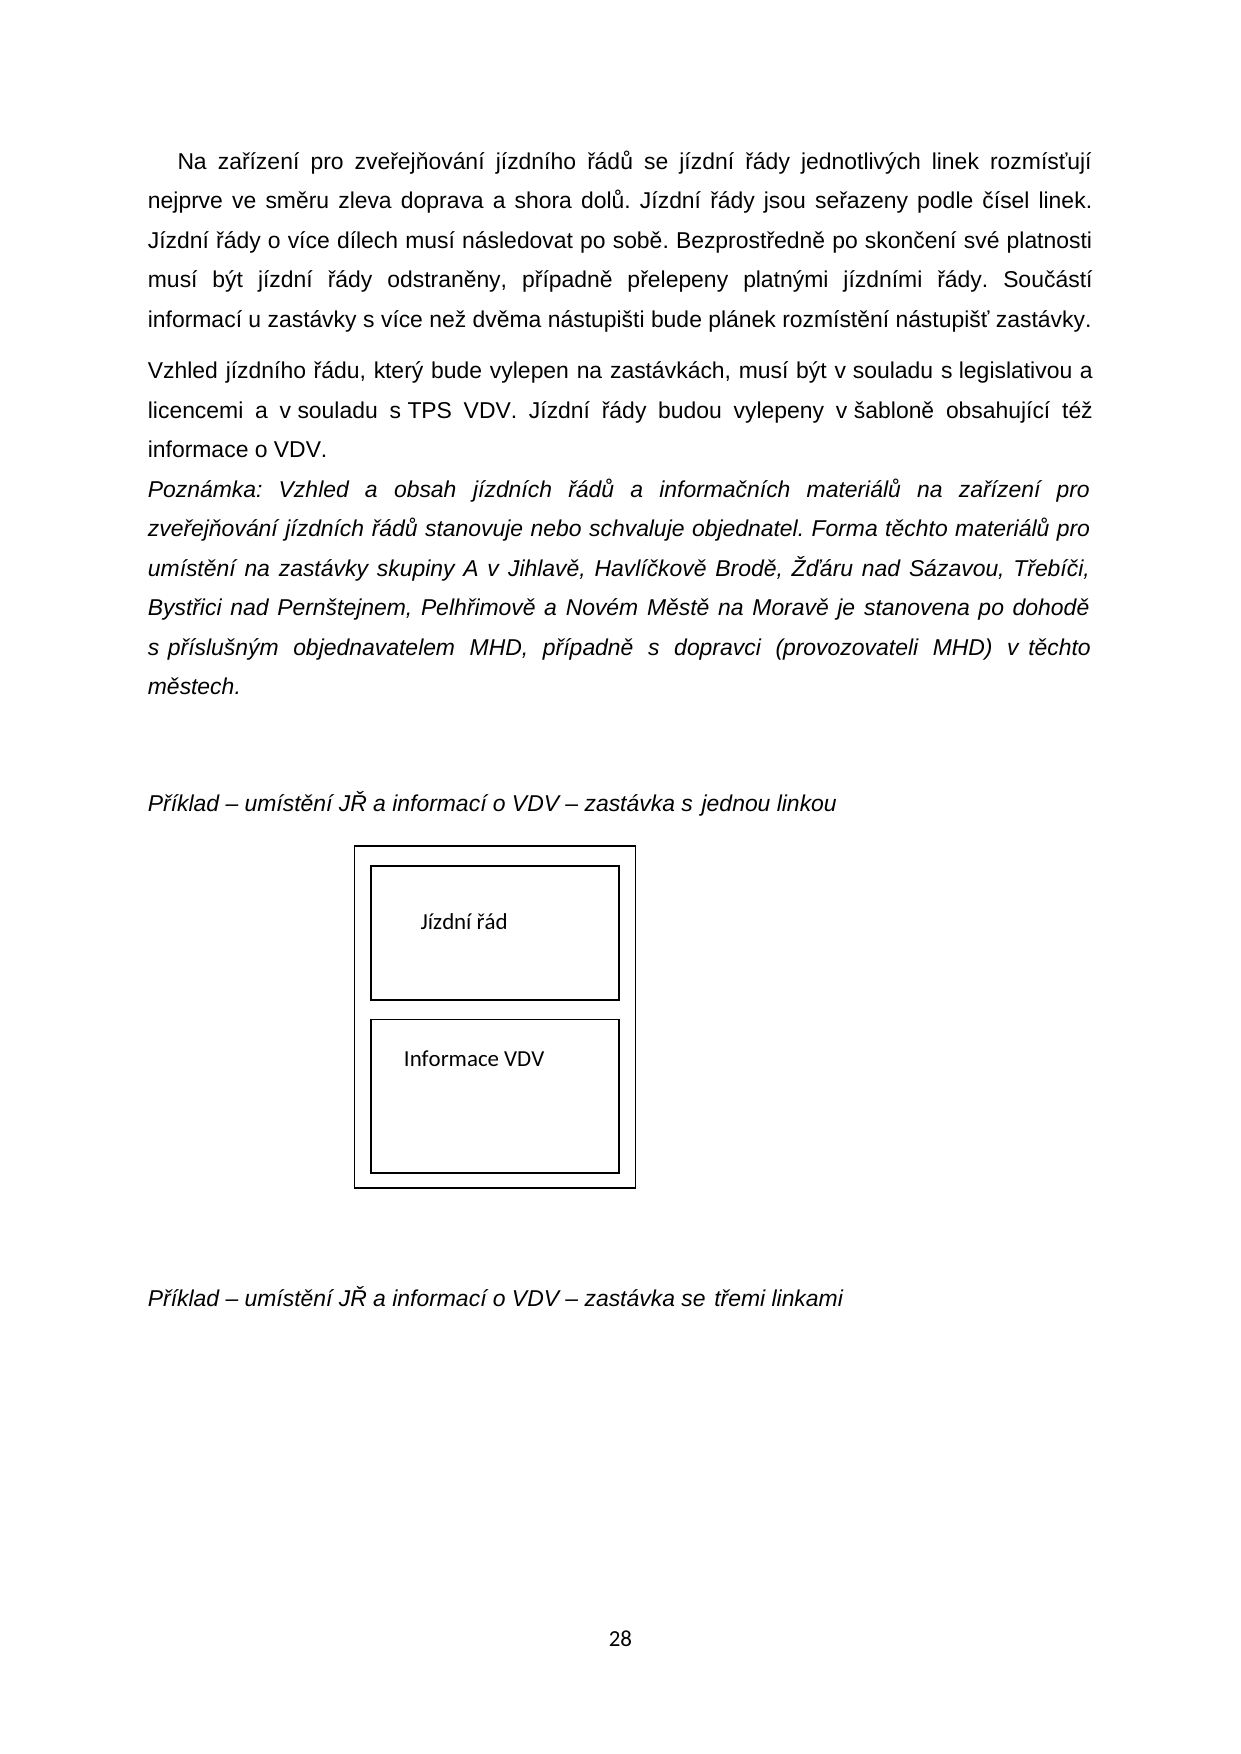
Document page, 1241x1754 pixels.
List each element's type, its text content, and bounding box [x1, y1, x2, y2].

text Vzhled jízdního řádu, který bude vylepen na zastávkách, musí být v souladu s legislativou a licencemi a v souladu s TPS VDV. Jízdní řády budou vylepeny v šabloně obsahující též informace o VDV. [148, 357, 1093, 463]
text Příklad – umístění JŘ a informací o VDV – zastávka se třemi linkami [148, 1284, 1093, 1311]
text Poznámka: Vzhled a obsah jízdních řádů a informačních materiálů na zařízení pro zveřejňování jízdních řádů stanovuje nebo schvaluje objednatel. Forma těchto materiálů pro umístění na zastávky skupiny A v Jihlavě, Havlíčkově Brodě, Žďáru nad Sázavou, Třebíči, Bystřici nad Pernštejnem, Pelhřimově a Novém Městě na Moravě je stanovena po dohodě s příslušným objednavatelem MHD, případně s dopravci (provozovateli MHD) v těchto městech. [148, 476, 1093, 700]
text Příklad – umístění JŘ a informací o VDV – zastávka s jednou linkou [148, 790, 1093, 816]
text Na zařízení pro zveřejňování jízdního řádů se jízdní řády jednotlivých linek rozmísťují nejprve ve směru zleva doprava a shora dolů. Jízdní řády jsou seřazeny podle čísel linek. Jízdní řády o více dílech musí následovat po sobě. Bezprostředně po skončení své platnosti musí být jízdní řády odstraněny, případně přelepeny platnými jízdními řády. Součástí informací u zastávky s více než dvěma nástupišti bude plánek rozmístění nástupišť zastávky. [148, 148, 1093, 332]
